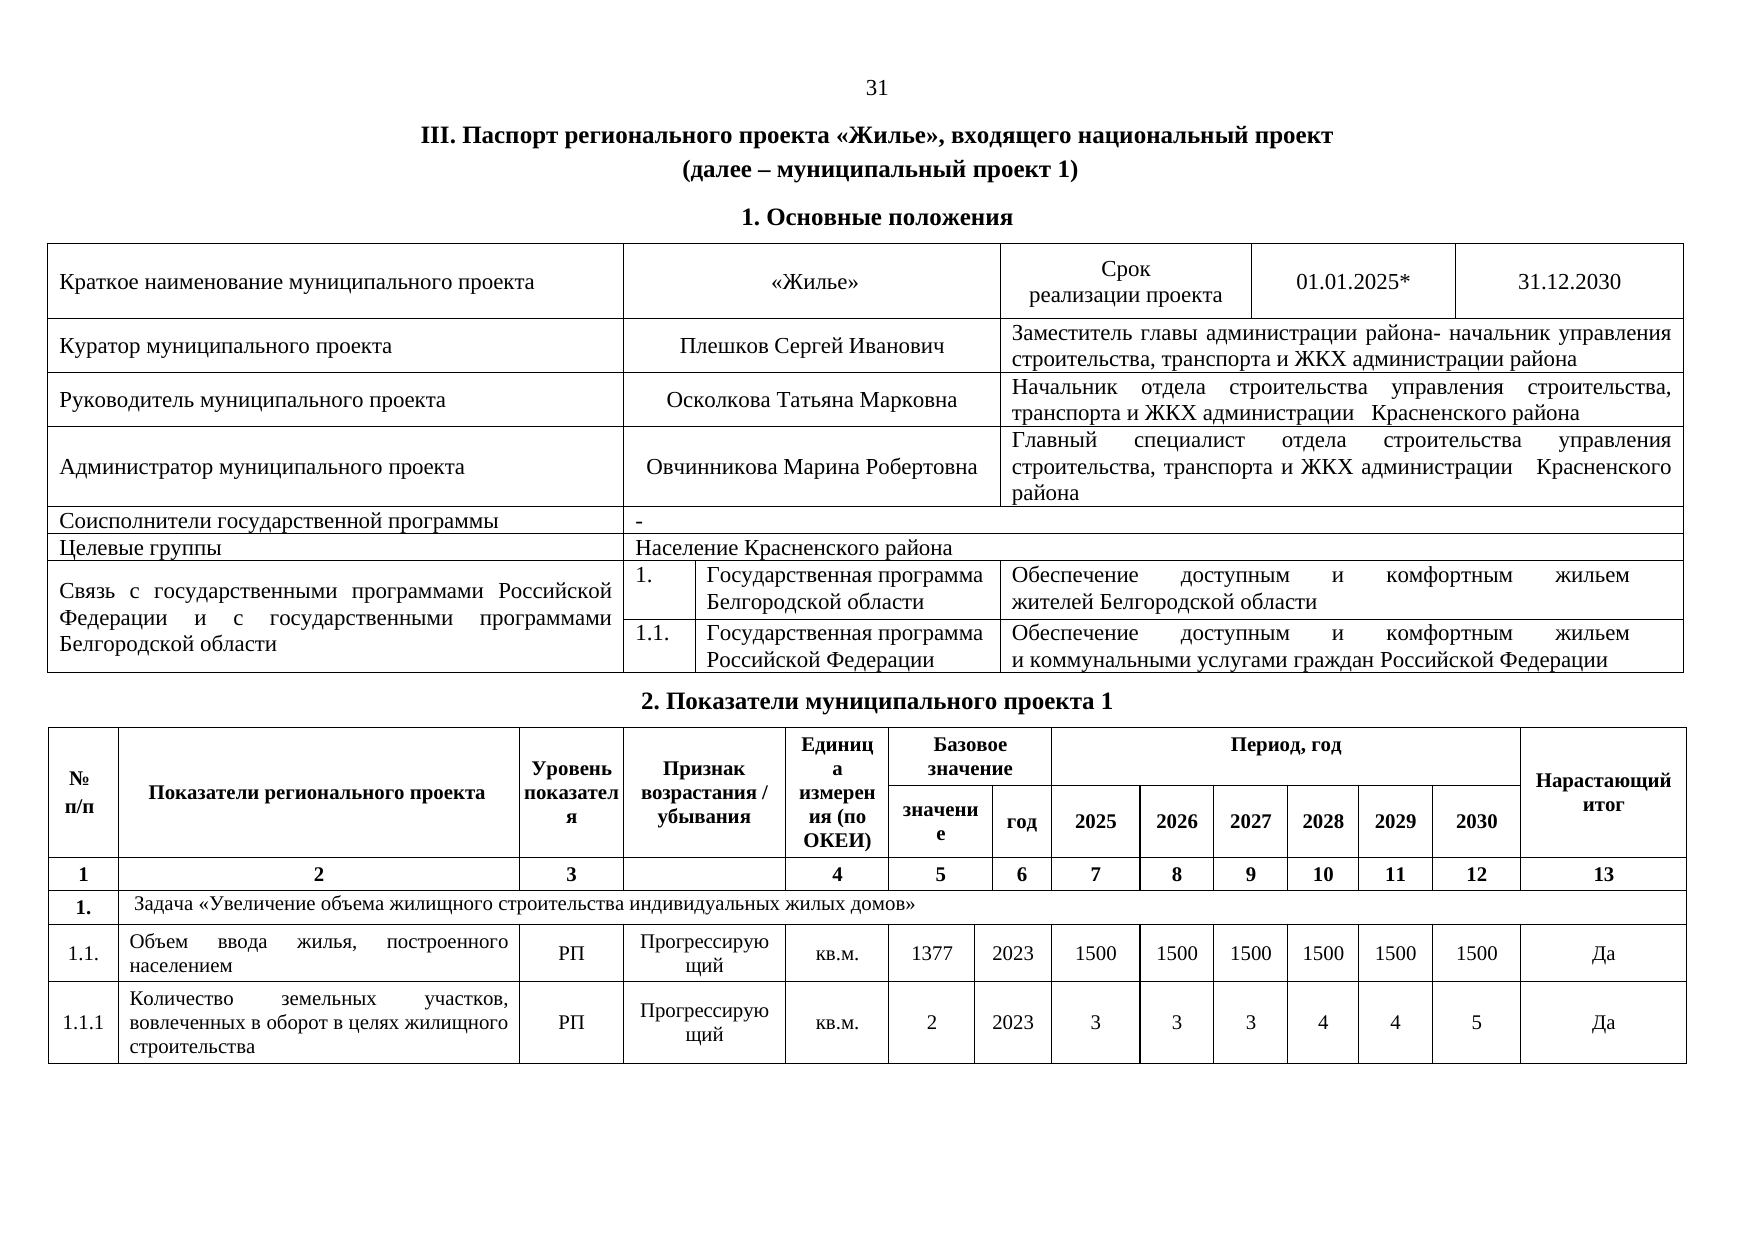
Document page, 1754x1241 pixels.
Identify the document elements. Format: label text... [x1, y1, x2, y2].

table_cell Объем ввода жилья, построенного населением [119, 925, 519, 981]
table_cell Обеспечение доступным и комфортным жильем и коммунальными услугами граждан Российской Федерации [1001, 620, 1683, 672]
table_cell 10 [1288, 858, 1358, 890]
table_header № п/п [49, 728, 118, 857]
table_header Краткое наименование муниципального проекта [48, 244, 623, 318]
table_cell 1 [49, 858, 118, 890]
table_cell 8 [1141, 858, 1213, 890]
table_header Единица измерения (по ОКЕИ) [786, 728, 888, 857]
table_cell 1.1.1 [49, 982, 118, 1063]
table_cell 4 [786, 858, 888, 890]
table_cell 2027 [1214, 786, 1287, 857]
table_cell кв.м. [786, 925, 888, 981]
table_cell Осколкова Татьяна Марковна [624, 373, 1000, 426]
table_cell 1500 [1214, 925, 1287, 981]
table_header Уровень показателя [520, 728, 623, 857]
text III. Паспорт регионального проекта «Жилье», входящего национальный проект [59, 121, 1695, 149]
table_cell 1377 [889, 925, 974, 981]
table_cell 3 [1214, 982, 1287, 1063]
table_cell 1500 [1359, 925, 1432, 981]
subtitle 2. Показатели муниципального проекта 1 [59, 686, 1695, 714]
table_cell кв.м. [786, 982, 888, 1063]
table_cell 3 [520, 858, 623, 890]
table_cell 1500 [1052, 925, 1139, 981]
table_cell Связь с государственными программами Российской Федерации и с государственными программами Белгородской области [48, 561, 623, 672]
table_cell Задача «Увеличение объема жилищного строительства индивидуальных жилых домов» [119, 891, 1686, 923]
table_cell [624, 858, 785, 890]
table_cell Соисполнители государственной программы [48, 507, 623, 533]
subtitle 1. Основные положения [59, 202, 1695, 230]
table_cell 2030 [1433, 786, 1520, 857]
table_cell 11 [1359, 858, 1432, 890]
table_cell Прогрессирующий [624, 925, 785, 981]
table_cell 3 [1052, 982, 1139, 1063]
table_cell Государственная программа Белгородской области [696, 561, 1000, 618]
table_cell Да [1521, 925, 1686, 981]
table_cell Заместитель главы администрации района- начальник управления строительства, транспорта и ЖКХ администрации района [1001, 319, 1683, 372]
table_cell - [624, 507, 1683, 533]
table_header 01.01.2025* [1252, 244, 1455, 318]
table_header Срок реализации проекта [1001, 244, 1251, 318]
table_cell 1500 [1141, 925, 1213, 981]
table_cell 1. [49, 891, 118, 923]
table_header Период, год [1052, 728, 1520, 784]
table_cell 7 [1052, 858, 1139, 890]
table_cell Овчинникова Марина Робертовна [624, 427, 1000, 506]
table_cell Обеспечение доступным и комфортным жильем жителей Белгородской области [1001, 561, 1683, 618]
table_cell 2 [889, 982, 974, 1063]
table_cell 9 [1214, 858, 1287, 890]
table_cell 12 [1433, 858, 1520, 890]
table_cell 1. [624, 561, 695, 618]
table_header Нарастающий итог [1521, 728, 1686, 857]
table_cell Плешков Сергей Иванович [624, 319, 1000, 372]
table_cell 2025 [1052, 786, 1139, 857]
table_header «Жилье» [624, 244, 1000, 318]
table_cell 2023 [975, 925, 1051, 981]
table_cell 2028 [1288, 786, 1358, 857]
table_header Признак возрастания / убывания [624, 728, 785, 857]
table_cell 6 [993, 858, 1051, 890]
table_cell Да [1521, 982, 1686, 1063]
table_cell 1.1. [624, 620, 695, 672]
table_cell 2026 [1141, 786, 1213, 857]
table_cell Прогрессирующий [624, 982, 785, 1063]
table_cell Руководитель муниципального проекта [48, 373, 623, 426]
table_header 31.12.2030 [1456, 244, 1683, 318]
table_cell Население Красненского района [624, 534, 1683, 560]
table_cell Администратор муниципального проекта [48, 427, 623, 506]
table_header Базовое значение [889, 728, 1051, 784]
table_cell Количество земельных участков, вовлеченных в оборот в целях жилищного строительства [119, 982, 519, 1063]
table_header Показатели регионального проекта [119, 728, 519, 857]
table_cell 1500 [1288, 925, 1358, 981]
table_cell значение [889, 786, 992, 857]
table_cell 2029 [1359, 786, 1432, 857]
table_cell Куратор муниципального проекта [48, 319, 623, 372]
table_cell 5 [1433, 982, 1520, 1063]
table_cell Главный специалист отдела строительства управления строительства, транспорта и ЖКХ администрации Красненского района [1001, 427, 1683, 506]
text (далее – муниципальный проект 1) [59, 154, 1695, 183]
table_cell 1500 [1433, 925, 1520, 981]
table_cell 1.1. [49, 925, 118, 981]
table_cell РП [520, 925, 623, 981]
table_cell год [993, 786, 1051, 857]
table_cell Начальник отдела строительства управления строительства, транспорта и ЖКХ администрации Красненского района [1001, 373, 1683, 426]
table_cell 2 [119, 858, 519, 890]
table_cell Целевые группы [48, 534, 623, 560]
table_cell 4 [1288, 982, 1358, 1063]
table_cell Государственная программа Российской Федерации [696, 620, 1000, 672]
table_cell 2023 [975, 982, 1051, 1063]
table_cell РП [520, 982, 623, 1063]
table_cell 5 [889, 858, 992, 890]
table_cell 13 [1521, 858, 1686, 890]
table_cell 3 [1141, 982, 1213, 1063]
table_cell 4 [1359, 982, 1432, 1063]
